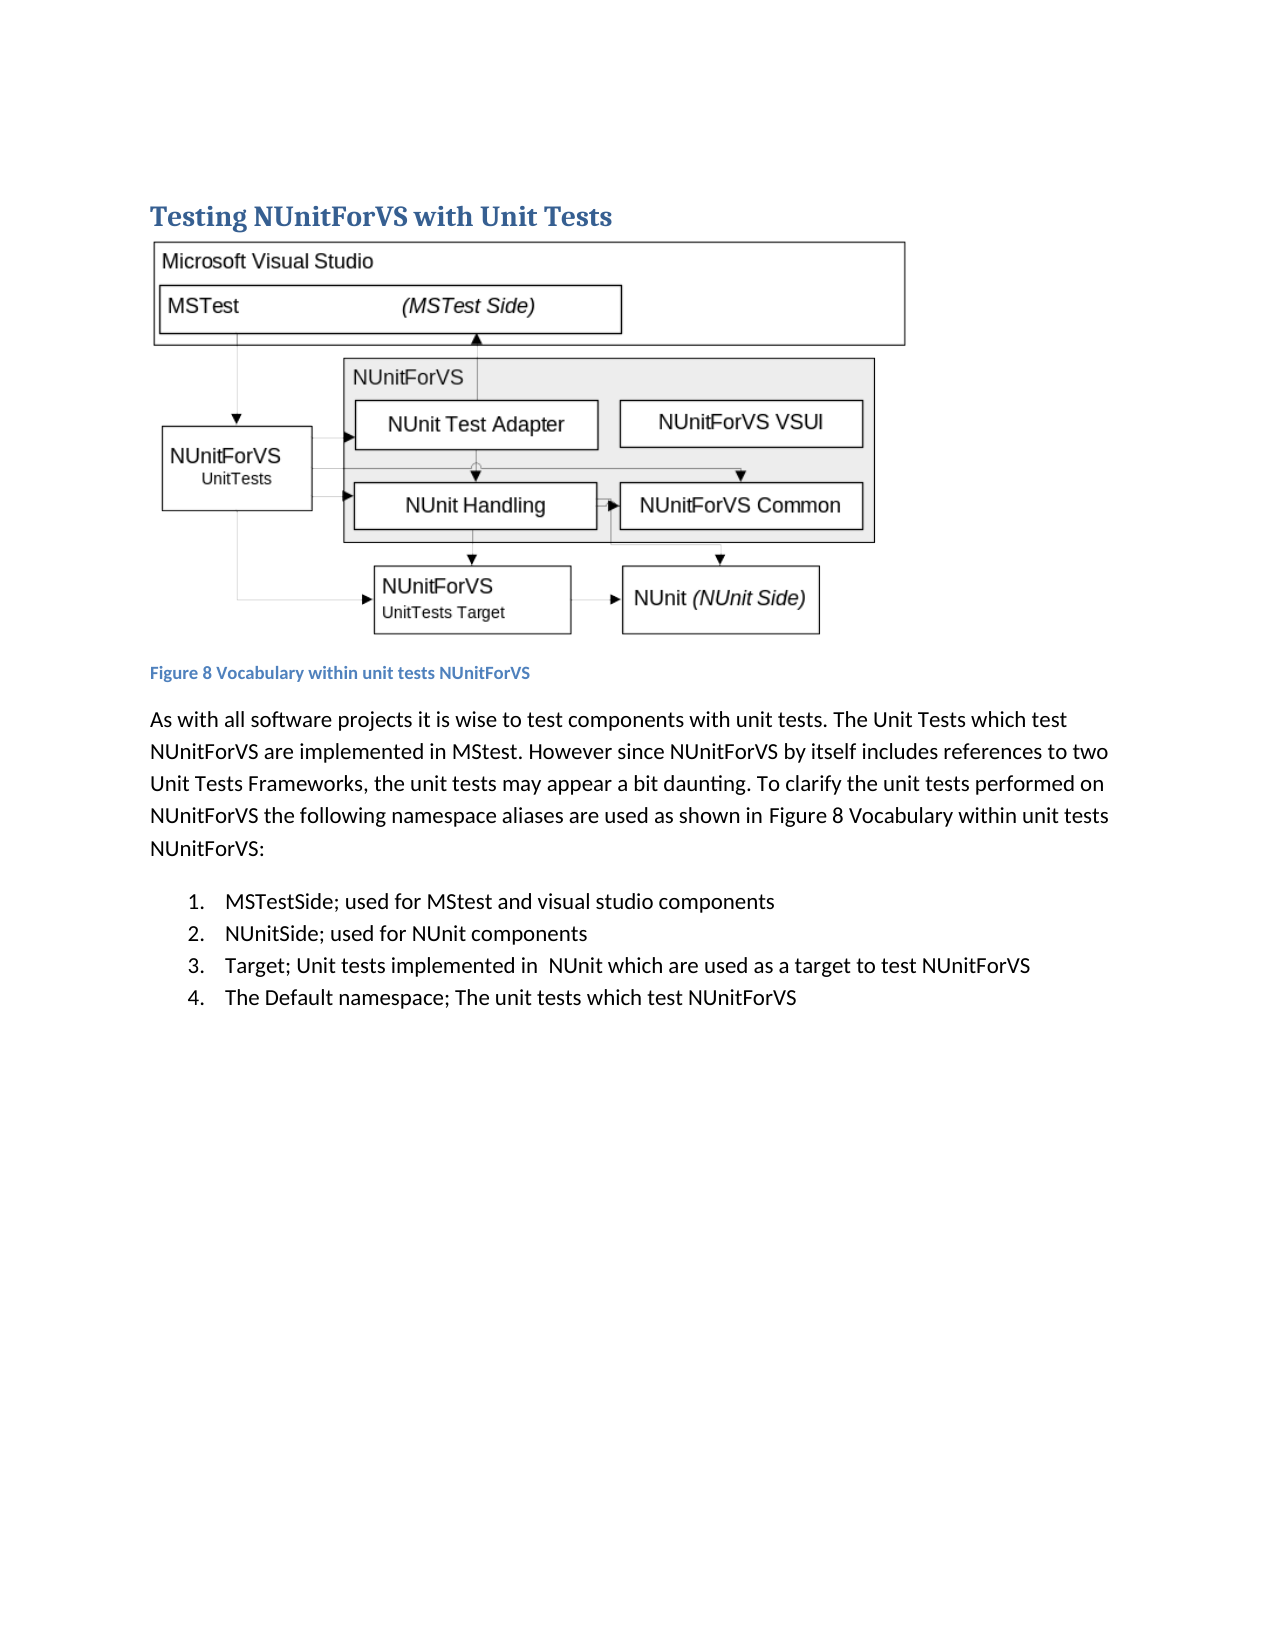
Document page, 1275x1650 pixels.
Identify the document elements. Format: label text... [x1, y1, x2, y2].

text As with all software projects it is wise to test components with unit tests. The Unit Tests which test NUnitForVS are implemented in MStest. However since NUnitForVS by itself includes references to two Unit Tests Frameworks, the unit tests may appear a bit daunting. To clarify the unit tests performed on NUnitForVS the following namespace aliases are used as shown in Figure 8 Vocabulary within unit tests NUnitForVS: [150, 705, 1125, 862]
list NUnitSide; used for NUnit components [187, 919, 1125, 947]
subtitle Testing NUnitForVS with Unit Tests [150, 200, 1125, 233]
list MSTestSide; used for MStest and visual studio components [187, 887, 1125, 915]
list Target; Unit tests implemented in NUnit which are used as a target to test NUnitForVS [187, 951, 1125, 979]
list The Default namespace; The unit tests which test NUnitForVS [187, 983, 1125, 1011]
